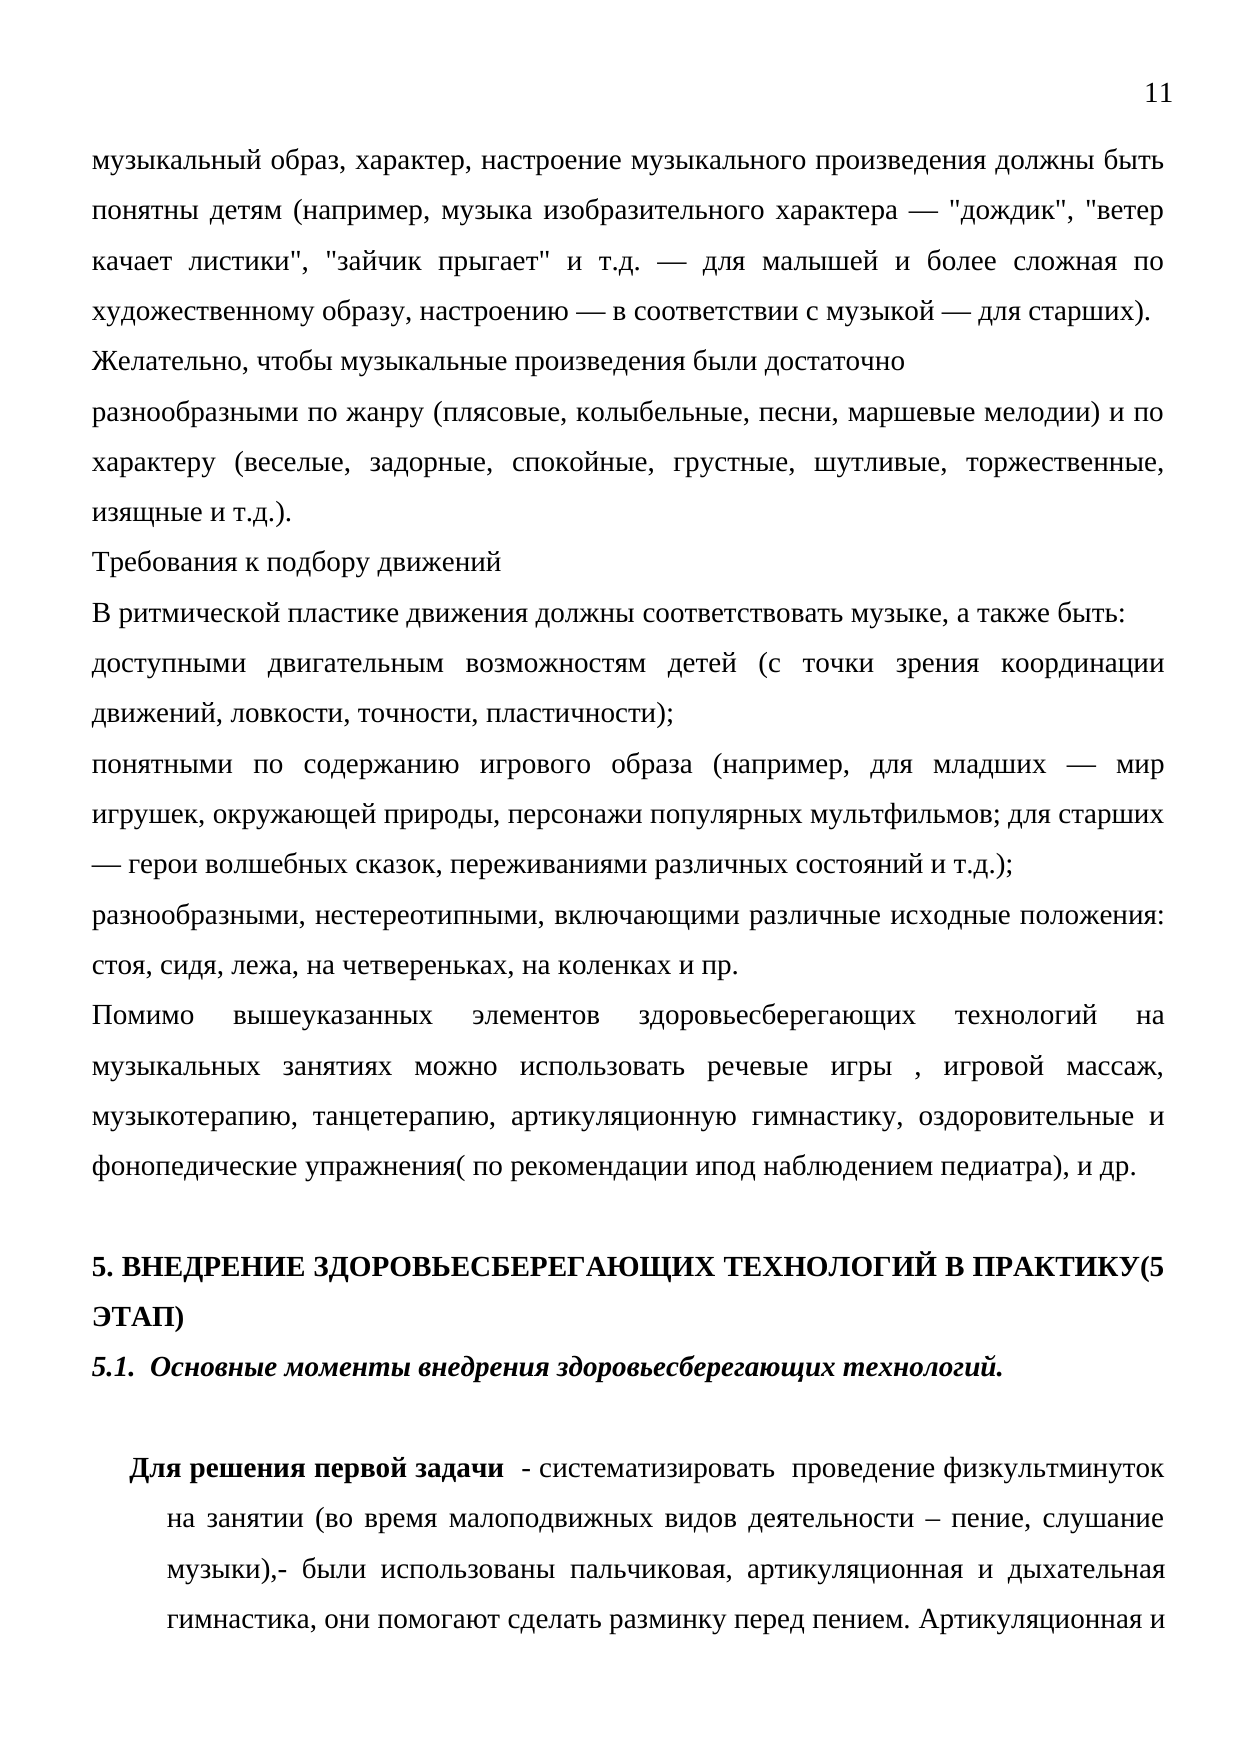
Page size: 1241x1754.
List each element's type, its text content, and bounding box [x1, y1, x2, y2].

text 5.1. Основные моменты внедрения здоровьесберегающих технологий. [92, 1349, 1165, 1383]
text В ритмической пластике движения должны соответствовать музыке, а также быть: [92, 595, 1165, 628]
text Помимо вышеуказанных элементов здоровьесберегающих технологий на музыкальных занятиях можно использовать речевые игры , игровой массаж, музыкотерапию, танцетерапию, артикуляционную гимнастику, оздоровительные и фонопедические упражнения( по рекомендации ипод наблюдением педиатра), и др. [92, 997, 1165, 1182]
text разнообразными по жанру (плясовые, колыбельные, песни, маршевые мелодии) и по характеру (веселые, задорные, спокойные, грустные, шутливые, торжественные, изящные и т.д.). [92, 394, 1165, 528]
text Желательно, чтобы музыкальные произведения были достаточно [92, 343, 1165, 377]
text музыкальный образ, характер, настроение музыкального произведения должны быть понятны детям (например, музыка изобразительного характера — "дождик", "ветер качает листики", "зайчик прыгает" и т.д. — для малышей и более сложная по художественному образу, настроению — в соответствии с музыкой — для старших). [92, 142, 1165, 327]
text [129, 1450, 1165, 1635]
text 5. ВНЕДРЕНИЕ ЗДОРОВЬЕСБЕРЕГАЮЩИХ ТЕХНОЛОГИЙ В ПРАКТИКУ(5 ЭТАП) [92, 1249, 1165, 1333]
text Требования к подбору движений [92, 544, 1165, 578]
text доступными двигательным возможностям детей (с точки зрения координации движений, ловкости, точности, пластичности); [92, 645, 1165, 729]
text понятными по содержанию игрового образа (например, для младших — мир игрушек, окружающей природы, персонажи популярных мультфильмов; для старших — герои волшебных сказок, переживаниями различных состояний и т.д.); [92, 746, 1165, 880]
text разнообразными, нестереотипными, включающими различные исходные положения: стоя, сидя, лежа, на четвереньках, на коленках и пр. [92, 897, 1165, 981]
